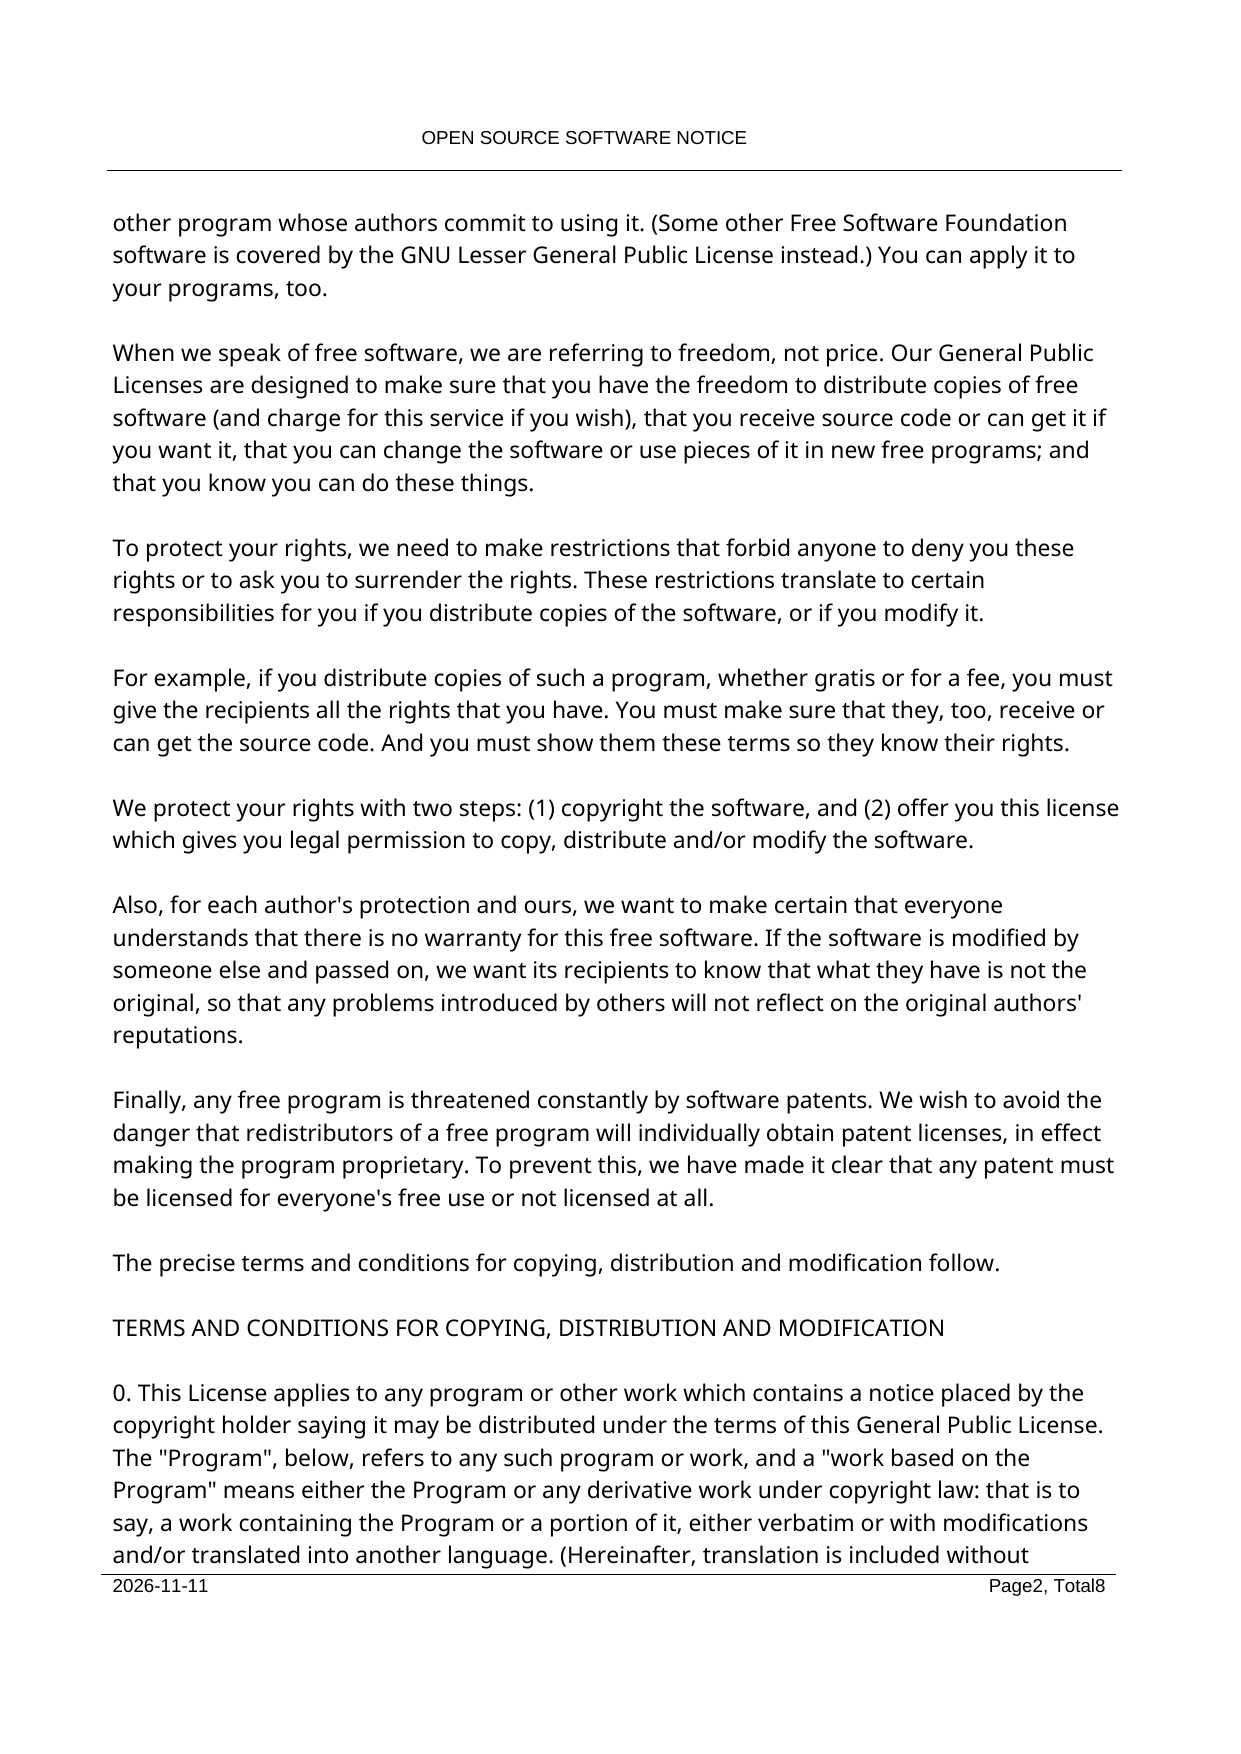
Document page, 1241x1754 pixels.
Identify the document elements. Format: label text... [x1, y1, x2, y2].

text Finally, any free program is threatened constantly by software patents. We wish to avoid the danger that redistributors of a free program will individually obtain patent licenses, in effect making the program proprietary. To prevent this, we have made it clear that any patent must be licensed for everyone's free use or not licensed at all. [112, 1084, 1128, 1214]
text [112, 206, 1128, 304]
text The precise terms and conditions for copying, distribution and modification follow. [112, 1246, 1128, 1279]
text When we speak of free software, we are referring to freedom, not price. Our General Public Licenses are designed to make sure that you have the freedom to distribute copies of free software (and charge for this service if you wish), that you receive source code or can get it if you want it, that you can change the software or use pieces of it in new free programs; and that you know you can do these things. [112, 336, 1128, 499]
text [112, 1376, 1128, 1571]
text Also, for each author's protection and ours, we want to make certain that everyone understands that there is no warranty for this free software. If the software is modified by someone else and passed on, we want its recipients to know that what they have is not the original, so that any problems introduced by others will not reflect on the original authors' reputations. [112, 889, 1128, 1051]
text For example, if you distribute copies of such a program, whether gratis or for a fee, you must give the recipients all the rights that you have. You must make sure that they, too, receive or can get the source code. And you must show them these terms so they know their rights. [112, 661, 1128, 759]
text To protect your rights, we need to make restrictions that forbid anyone to deny you these rights or to ask you to surrender the rights. These restrictions translate to certain responsibilities for you if you distribute copies of the software, or if you modify it. [112, 531, 1128, 629]
text We protect your rights with two steps: (1) copyright the software, and (2) offer you this license which gives you legal permission to copy, distribute and/or modify the software. [112, 791, 1128, 856]
text TERMS AND CONDITIONS FOR COPYING, DISTRIBUTION AND MODIFICATION [112, 1311, 1128, 1344]
